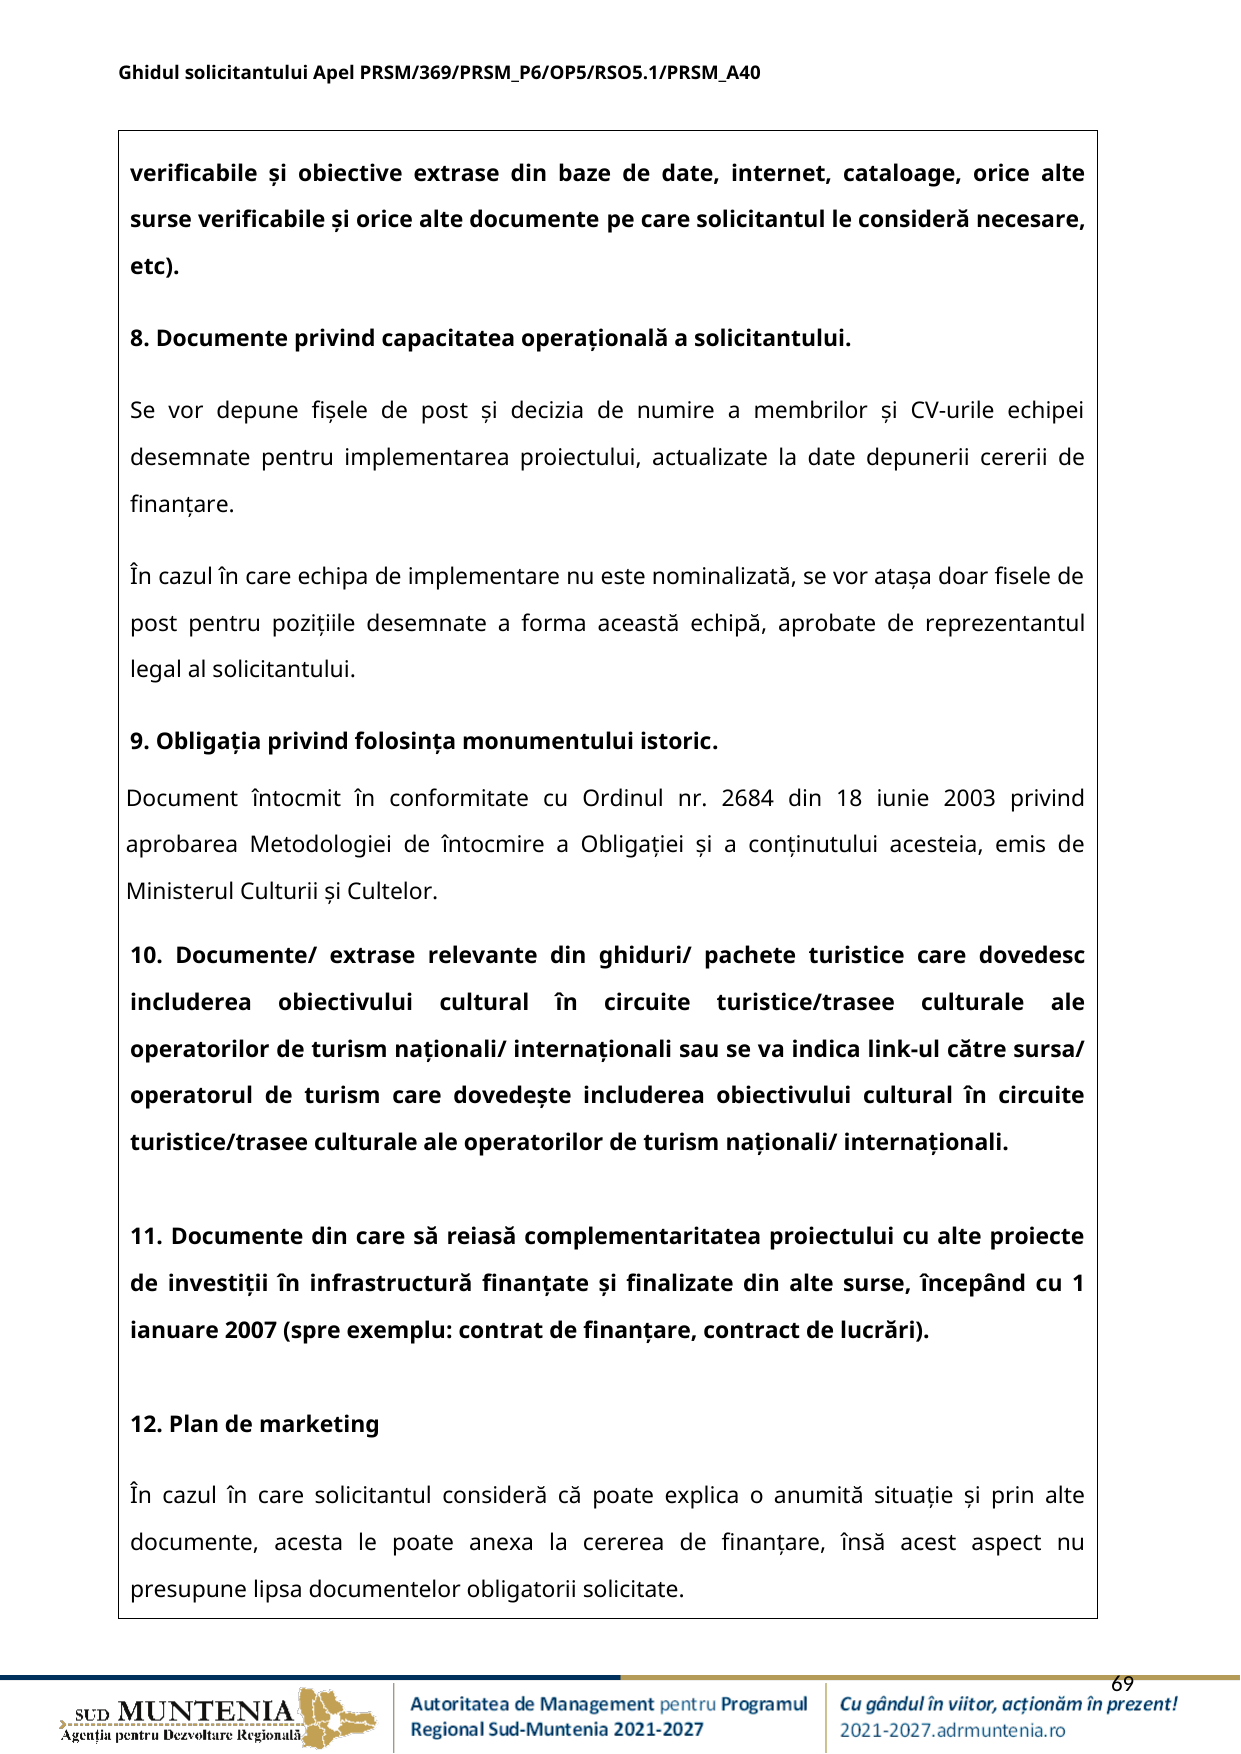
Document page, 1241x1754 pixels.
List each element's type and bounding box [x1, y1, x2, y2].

table_header [119, 131, 1097, 1617]
picture [0, 1675, 1241, 1754]
